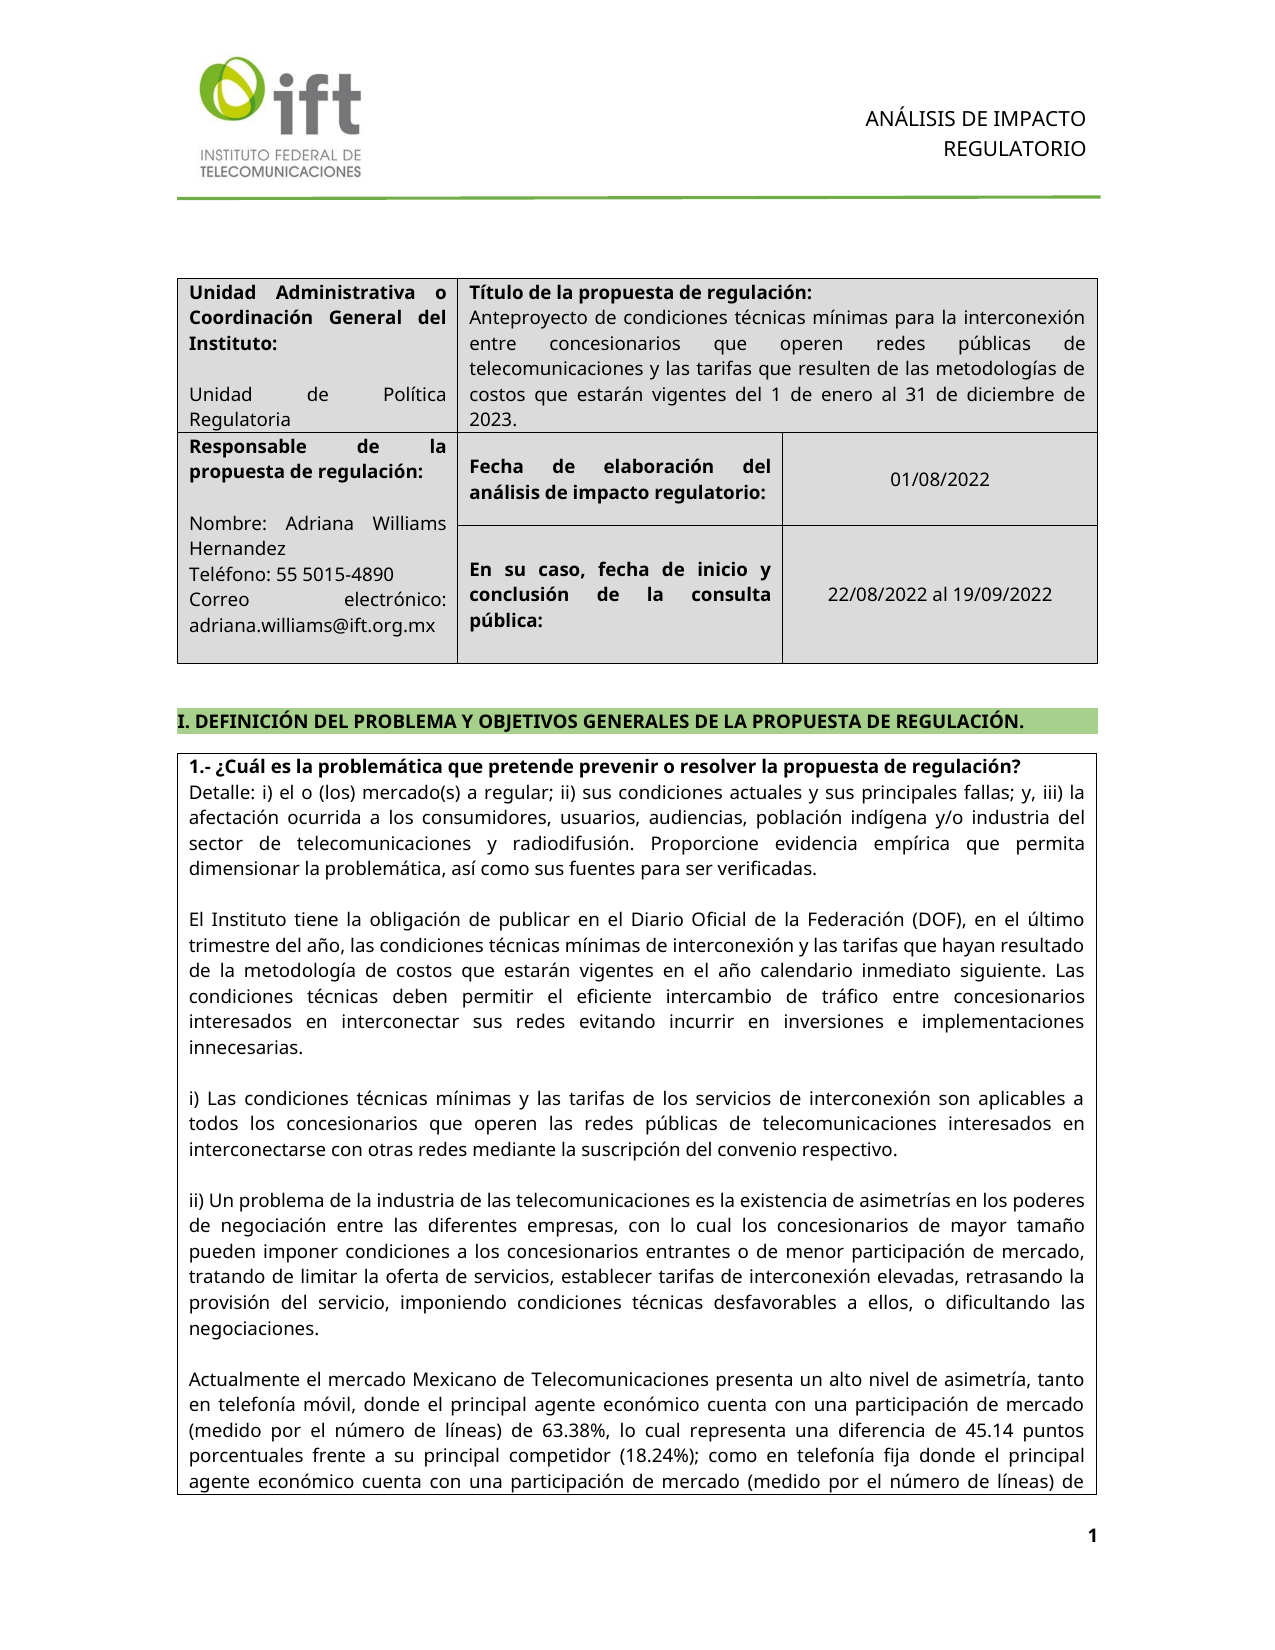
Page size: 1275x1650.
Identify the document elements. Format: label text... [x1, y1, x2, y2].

table_cell Responsable de la propuesta de regulación: Nombre: Adriana Williams Hernandez Teléfono: 55 5015-4890 Correo electrónico: adriana.williams@ift.org.mx [178, 433, 457, 663]
table_header Título de la propuesta de regulación: Anteproyecto de condiciones técnicas mínimas para la interconexión entre concesionarios que operen redes públicas de telecomunicaciones y las tarifas que resulten de las metodologías de costos que estarán vigentes del 1 de enero al 31 de diciembre de 2023. [458, 279, 1097, 432]
table_cell Fecha de elaboración del análisis de impacto regulatorio: [458, 433, 782, 525]
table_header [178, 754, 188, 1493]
table_cell 01/08/2022 [783, 433, 1097, 525]
table_cell 22/08/2022 al 19/09/2022 [783, 526, 1097, 663]
table_cell En su caso, fecha de inicio y conclusión de la consulta pública: [458, 526, 782, 663]
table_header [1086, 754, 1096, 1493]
table_header Unidad Administrativa o Coordinación General del Instituto: Unidad de Política Regulatoria [178, 279, 457, 432]
picture [177, 52, 390, 196]
text I. DEFINICIÓN DEL PROBLEMA Y OBJETIVOS GENERALES DE LA PROPUESTA DE REGULACIÓN. [177, 708, 1098, 734]
